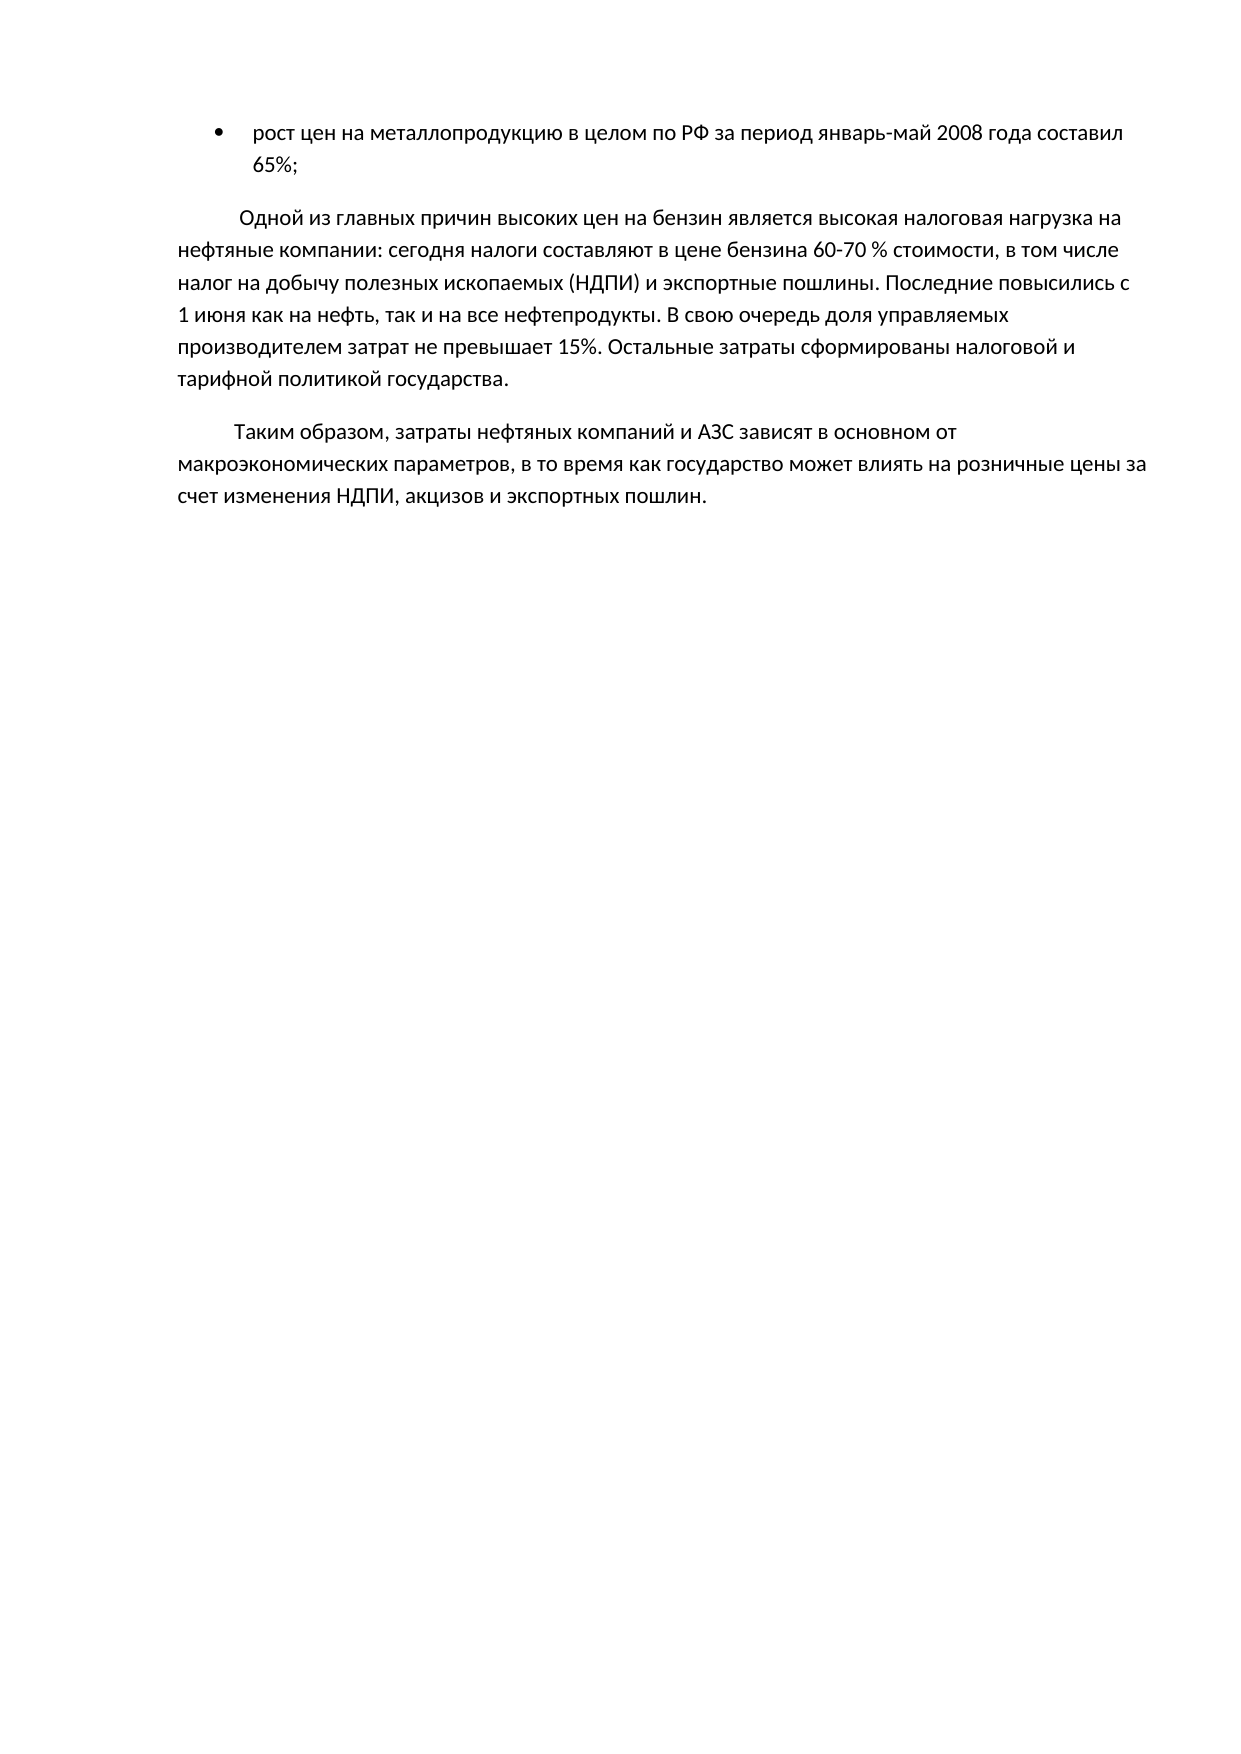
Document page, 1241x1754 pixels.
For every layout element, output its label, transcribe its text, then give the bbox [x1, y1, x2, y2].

text Одной из главных причин высоких цен на бензин является высокая налоговая нагрузка на нефтяные компании: сегодня налоги составляют в цене бензина 60-70 % стоимости, в том числе налог на добычу полезных ископаемых (НДПИ) и экспортные пошлины. Последние повысились с 1 июня как на нефть, так и на все нефтепродукты. В свою очередь доля управляемых производителем затрат не превышает 15%. Остальные затраты сформированы налоговой и тарифной политикой государства. [177, 203, 1152, 392]
text Таким образом, затраты нефтяных компаний и АЗС зависят в основном от макроэкономических параметров, в то время как государство может влиять на розничные цены за счет изменения НДПИ, акцизов и экспортных пошлин. [177, 417, 1152, 510]
list рост цен на металлопродукцию в целом по РФ за период январь-май 2008 года составил 65%; [215, 118, 1152, 178]
